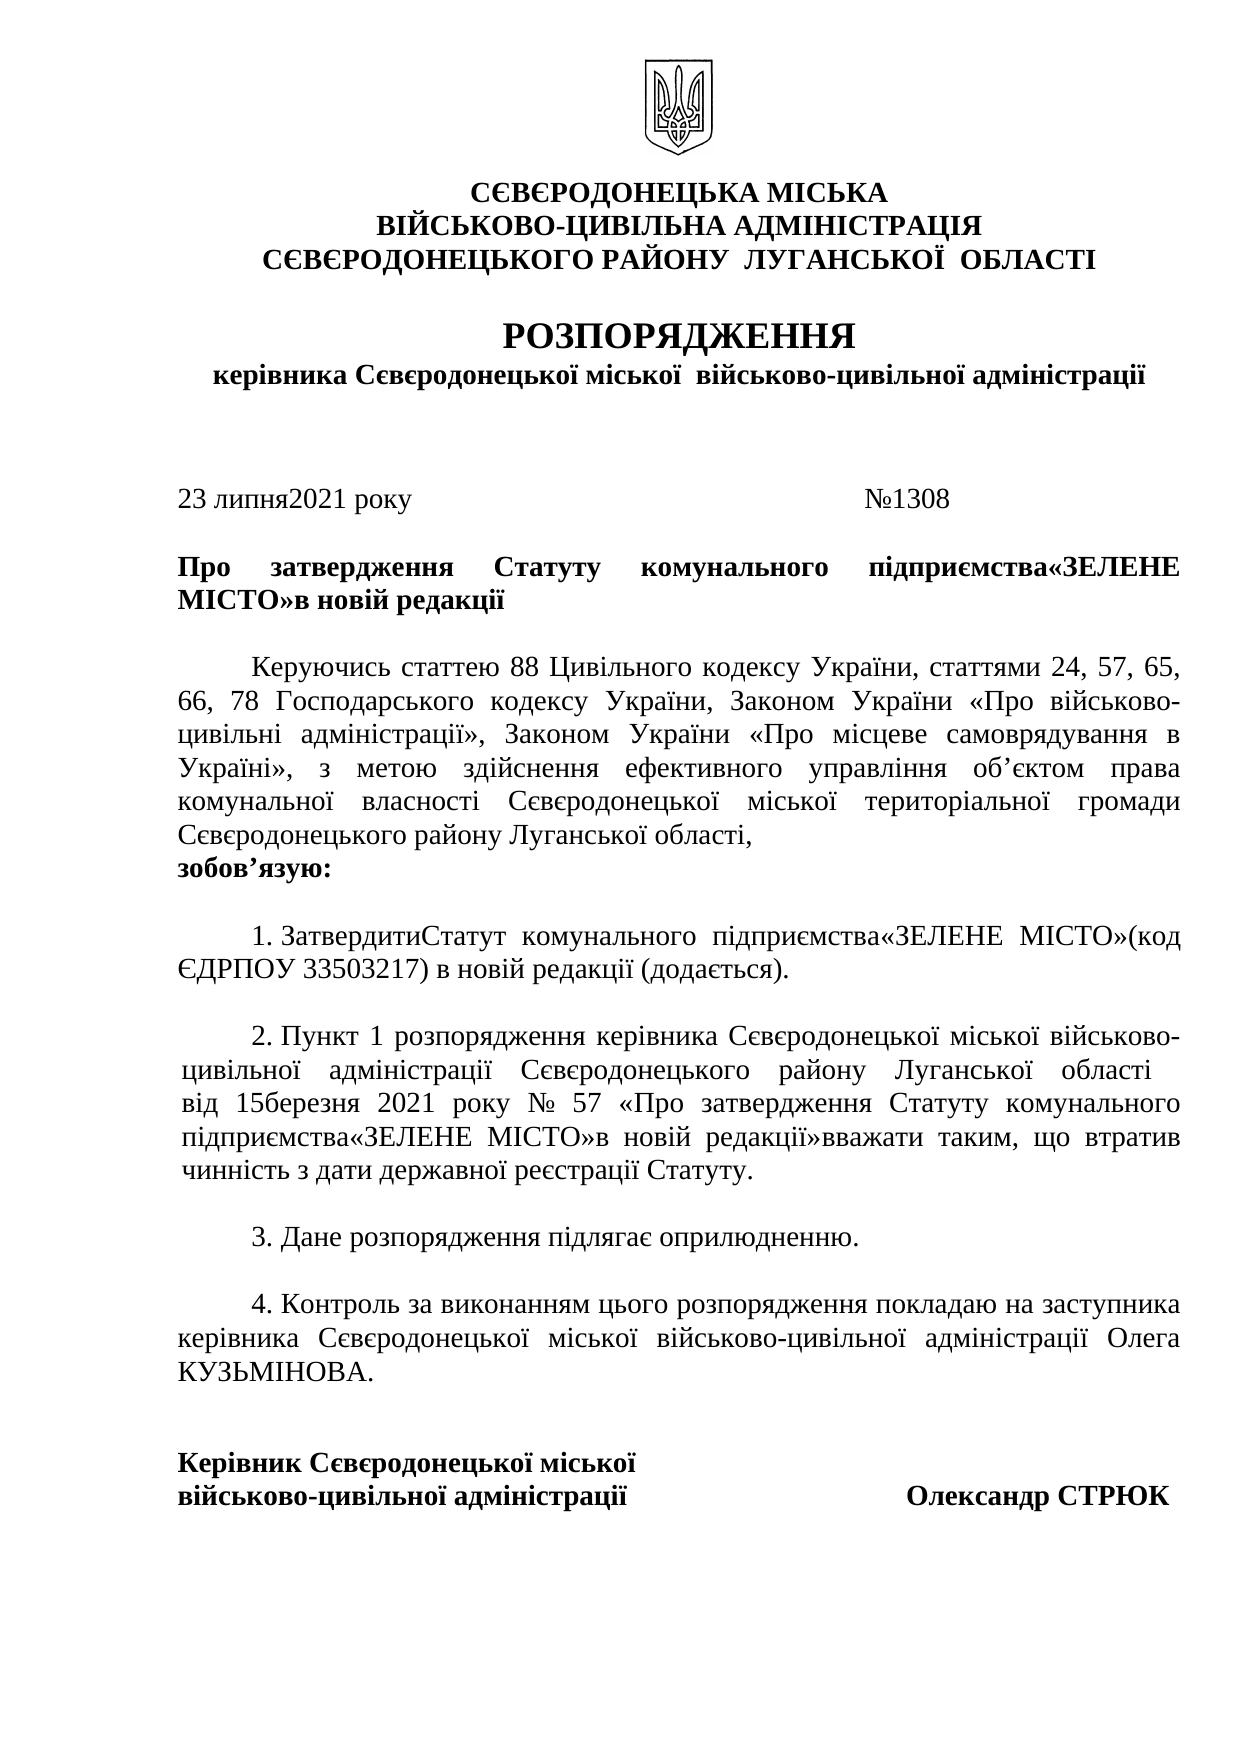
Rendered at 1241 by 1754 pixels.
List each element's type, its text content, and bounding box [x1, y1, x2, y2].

text ВІЙСЬКОВО-ЦИВІЛЬНА АДМІНІСТРАЦІЯ [177, 208, 1181, 242]
text Керуючись статтею 88 Цивільного кодексу України, статтями 24, 57, 65, 66, 78 Господарського кодексу України, Законом України «Про військово-цивільні адміністрації», Законом України «Про місцеве самоврядування в Україні», з метою здійснення ефективного управління об’єктом права комунальної власності Сєвєродонецької міської територіальної громади Сєвєродонецького району Луганської області, [177, 649, 1181, 851]
text СЄВЄРОДОНЕЦЬКА МІСЬКА [177, 175, 1181, 208]
text 4. Контроль за виконанням цього розпорядження покладаю на заступника керівника Сєвєродонецької міської військово-цивільної адміністрації Олега КУЗЬМІНОВА. [177, 1287, 1181, 1387]
text 1. ЗатвердитиСтатут комунального підприємства«ЗЕЛЕНЕ МІСТО»(код ЄДРПОУ 33503217) в новій редакції (додається). [177, 918, 1181, 985]
text військово-цивільної адміністрації Олександр СТРЮК [177, 1478, 1181, 1512]
text 2. Пункт 1 розпорядження керівника Сєвєродонецької міської військово-цивільної адміністрації Сєвєродонецького району Луганської області від 15березня 2021 року № 57 «Про затвердження Статуту комунального підприємства«ЗЕЛЕНЕ МІСТО»в новій редакції»вважати таким, що втратив чинність з дати державної реєстрації Статуту. [181, 1018, 1181, 1186]
text 23 липня2021 року №1308 [177, 482, 1181, 515]
text зобовʼязую: [177, 851, 1181, 884]
text Про затвердження Статуту комунального підприємства«ЗЕЛЕНЕ МІСТО»в новій редакції [177, 549, 1181, 616]
text Керівник Сєвєродонецької міської [177, 1445, 1181, 1478]
text керівника Сєвєродонецької міської військово-цивільної адміністрації [177, 357, 1181, 391]
title РОЗПОРЯДЖЕННЯ [177, 314, 1181, 357]
text 3. Дане розпорядження підлягає оприлюдненню. [177, 1219, 1181, 1253]
text СЄВЄРОДОНЕЦЬКОГО РАЙОНУ ЛУГАНСЬКОЇ ОБЛАСТІ [177, 242, 1181, 276]
